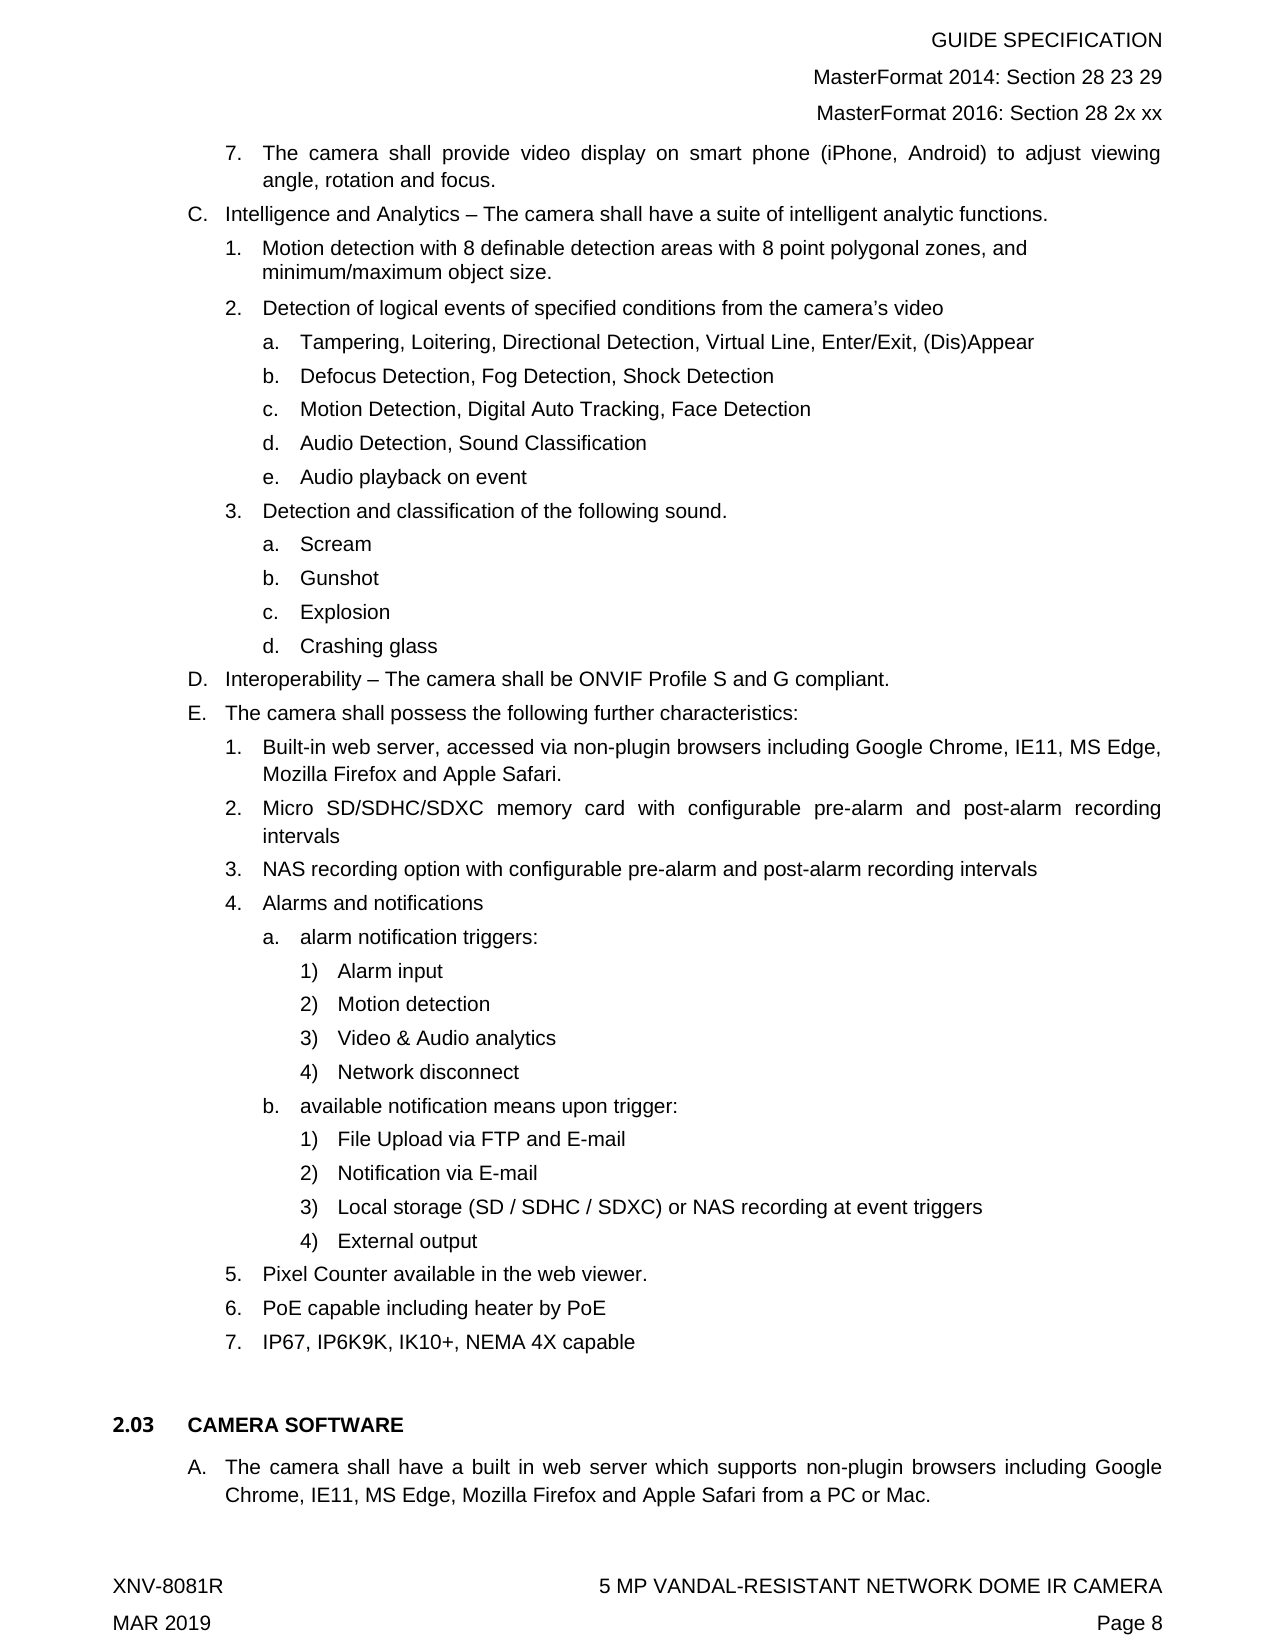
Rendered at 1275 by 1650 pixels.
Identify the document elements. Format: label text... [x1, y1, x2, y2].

list Micro SD/SDHC/SDXC memory card with configurable pre-alarm and post-alarm recording intervals [225, 796, 1162, 847]
list External output [300, 1228, 1162, 1252]
list Local storage (SD / SDHC / SDXC) or NAS recording at event triggers [300, 1195, 1162, 1219]
list The camera shall provide video display on smart phone (iPhone, Android) to adjust viewing angle, rotation and focus. [225, 141, 1162, 192]
list Motion detection with 8 definable detection areas with 8 point polygonal zones, and minimum/maximum object size. [225, 236, 1162, 283]
list File Upload via FTP and E-mail [300, 1127, 1162, 1151]
list Scream [262, 532, 1162, 556]
list Interoperability – The camera shall be ONVIF Profile S and G compliant. [187, 667, 1162, 691]
list Tampering, Loitering, Directional Detection, Virtual Line, Enter/Exit, (Dis)Appear [262, 330, 1162, 354]
list The camera shall have a built in web server which supports non-plugin browsers including Google Chrome, IE11, MS Edge, Mozilla Firefox and Apple Safari from a PC or Mac. [187, 1455, 1162, 1506]
list Motion detection [300, 992, 1162, 1016]
list Video & Audio analytics [300, 1026, 1162, 1050]
list alarm notification triggers: [262, 925, 1162, 949]
list Alarms and notifications [225, 891, 1162, 915]
list Alarm input [300, 958, 1162, 982]
list Intelligence and Analytics – The camera shall have a suite of intelligent analytic functions. [187, 202, 1162, 226]
list Audio Detection, Sound Classification [262, 431, 1162, 455]
list Explosion [262, 600, 1162, 624]
list Motion Detection, Digital Auto Tracking, Face Detection [262, 397, 1162, 421]
list Crashing glass [262, 633, 1162, 657]
list PoE capable including heater by PoE [225, 1296, 1162, 1320]
list Pixel Counter available in the web viewer. [225, 1262, 1162, 1286]
list IP67, IP6K9K, IK10+, NEMA 4X capable [225, 1330, 1162, 1354]
list Detection of logical events of specified conditions from the camera’s video [225, 296, 1162, 320]
list available notification means upon trigger: [262, 1093, 1162, 1117]
list Notification via E-mail [300, 1161, 1162, 1185]
list Built-in web server, accessed via non-plugin browsers including Google Chrome, IE11, MS Edge, Mozilla Firefox and Apple Safari. [225, 735, 1162, 786]
list Defocus Detection, Fog Detection, Shock Detection [262, 363, 1162, 387]
list The camera shall possess the following further characteristics: [187, 701, 1162, 725]
list NAS recording option with configurable pre-alarm and post-alarm recording intervals [225, 857, 1162, 881]
list Audio playback on event [262, 465, 1162, 489]
list Network disconnect [300, 1060, 1162, 1084]
list Gunshot [262, 566, 1162, 590]
list Detection and classification of the following sound. [225, 498, 1162, 522]
list CAMERA SOFTWARE [112, 1410, 1162, 1438]
